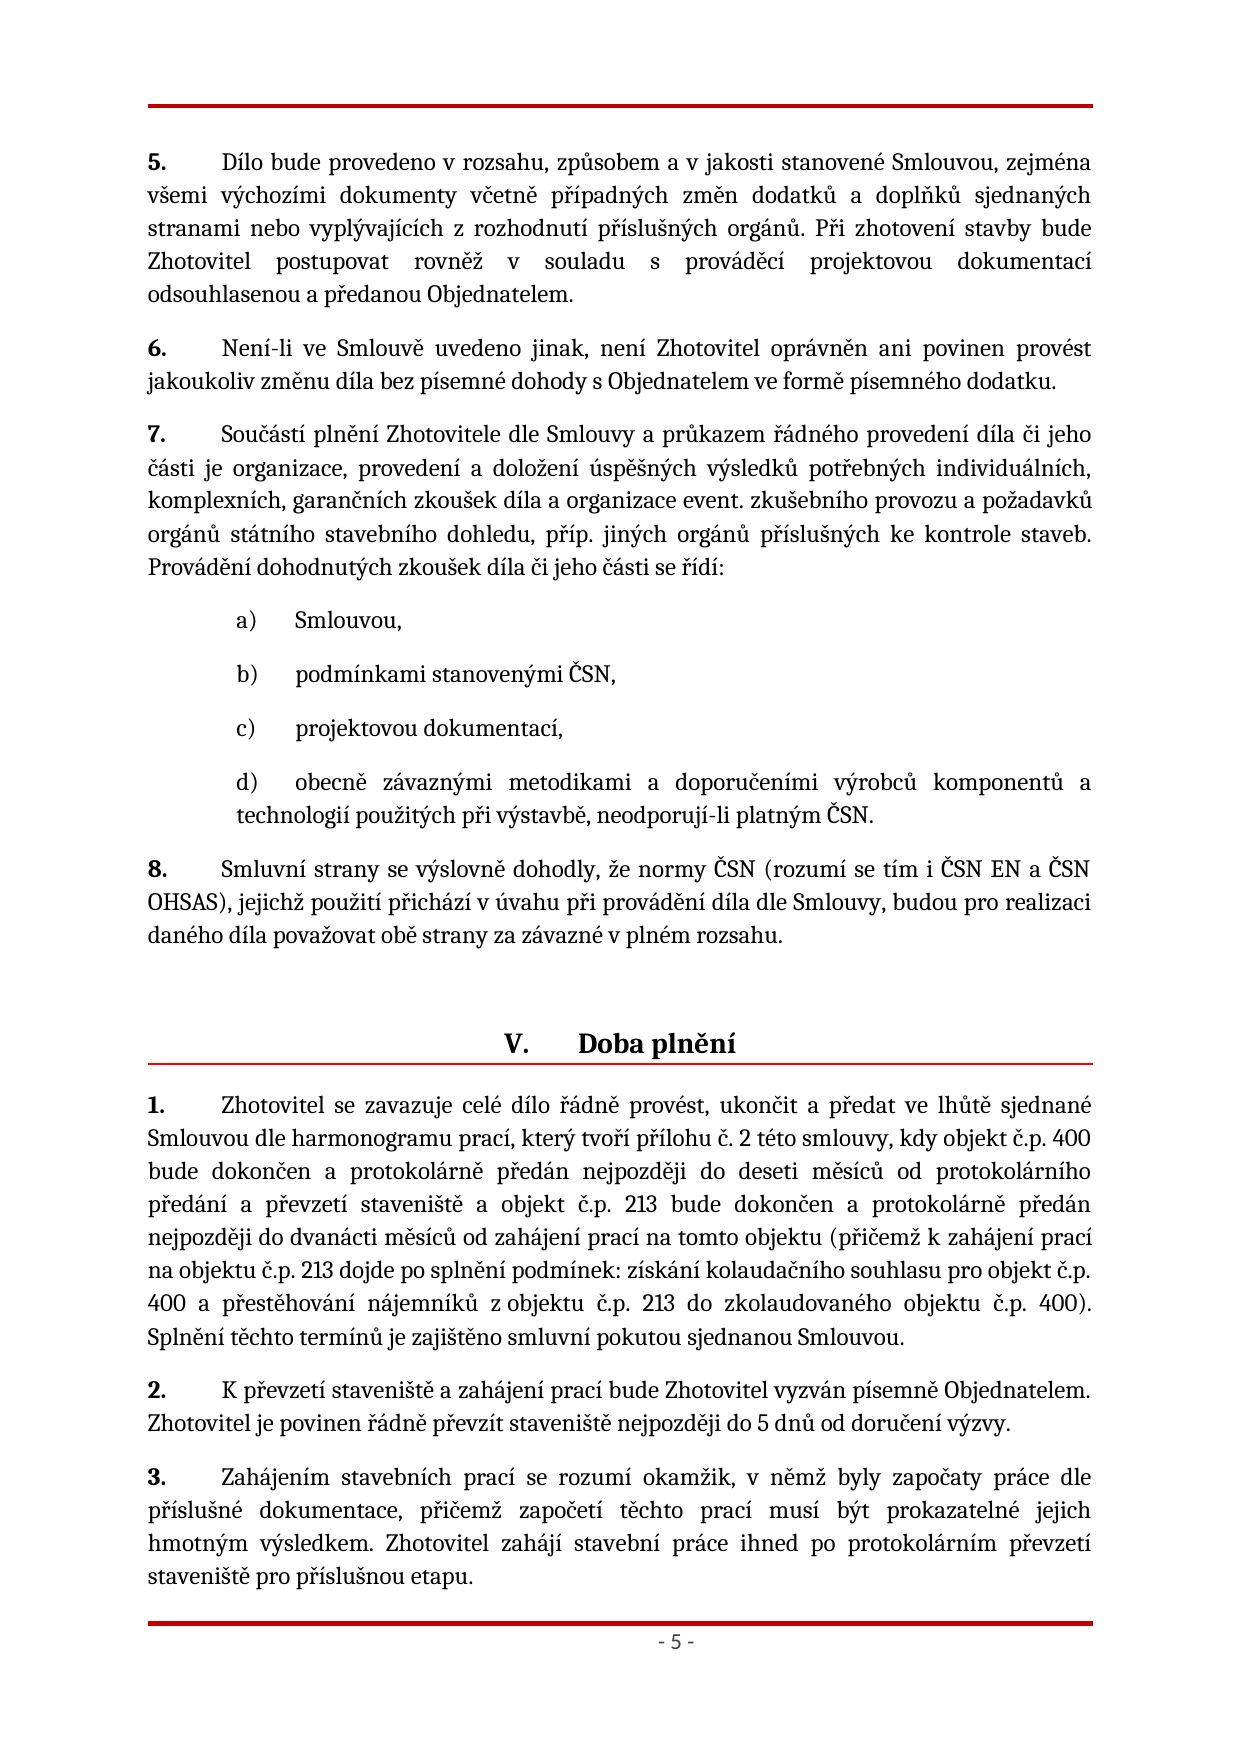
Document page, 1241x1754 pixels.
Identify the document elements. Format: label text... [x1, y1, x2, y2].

subtitle Zhotovitel se zavazuje celé dílo řádně provést, ukončit a předat ve lhůtě sjednané Smlouvou dle harmonogramu prací, který tvoří přílohu č. 2 této smlouvy, kdy objekt č.p. 400 bude dokončen a protokolárně předán nejpozději do deseti měsíců od protokolárního předání a převzetí staveniště a objekt č.p. 213 bude dokončen a protokolárně předán nejpozději do dvanácti měsíců od zahájení prací na tomto objektu (přičemž k zahájení prací na objektu č.p. 213 dojde po splnění podmínek: získání kolaudačního souhlasu pro objekt č.p. 400 a přestěhování nájemníků z objektu č.p. 213 do zkolaudovaného objektu č.p. 400). Splnění těchto termínů je zajištěno smluvní pokutou sjednanou Smlouvou. [148, 1091, 1093, 1351]
subtitle Součástí plnění Zhotovitele dle Smlouvy a průkazem řádného provedení díla či jeho části je organizace, provedení a doložení úspěšných výsledků potřebných individuálních, komplexních, garančních zkoušek díla a organizace event. zkušebního provozu a požadavků orgánů státního stavebního dohledu, příp. jiných orgánů příslušných ke kontrole staveb. Provádění dohodnutých zkoušek díla či jeho části se řídí: [148, 420, 1093, 581]
subtitle Zahájením stavebních prací se rozumí okamžik, v němž byly započaty práce dle příslušné dokumentace, přičemž započetí těchto prací musí být prokazatelné jejich hmotným výsledkem. Zhotovitel zahájí stavební práce ihned po protokolárním převzetí staveniště pro příslušnou etapu. [148, 1463, 1093, 1591]
subtitle Není-li ve Smlouvě uvedeno jinak, není Zhotovitel oprávněn ani povinen provést jakoukoliv změnu díla bez písemné dohody s Objednatelem ve formě písemného dodatku. [148, 333, 1093, 395]
subtitle K převzetí staveniště a zahájení prací bude Zhotovitel vyzván písemně Objednatelem. Zhotovitel je povinen řádně převzít staveniště nejpozději do 5 dnů od doručení výzvy. [148, 1376, 1093, 1438]
subtitle obecně závaznými metodikami a doporučeními výrobců komponentů a technologií použitých při výstavbě, neodporují-li platným ČSN. [236, 768, 1093, 830]
subtitle podmínkami stanovenými ČSN, [236, 660, 1093, 689]
subtitle Doba plnění [148, 1028, 1093, 1063]
subtitle projektovou dokumentací, [236, 714, 1093, 743]
subtitle Smluvní strany se výslovně dohodly, že normy ČSN (rozumí se tím i ČSN EN a ČSN OHSAS), jejichž použití přichází v úvahu při provádění díla dle Smlouvy, budou pro realizaci daného díla považovat obě strany za závazné v plném rozsahu. [148, 855, 1093, 949]
subtitle Smlouvou, [236, 606, 1093, 635]
subtitle Dílo bude provedeno v rozsahu, způsobem a v jakosti stanovené Smlouvou, zejména všemi výchozími dokumenty včetně případných změn dodatků a doplňků sjednaných stranami nebo vyplývajících z rozhodnutí příslušných orgánů. Při zhotovení stavby bude Zhotovitel postupovat rovněž v souladu s prováděcí projektovou dokumentací odsouhlasenou a předanou Objednatelem. [148, 148, 1093, 308]
